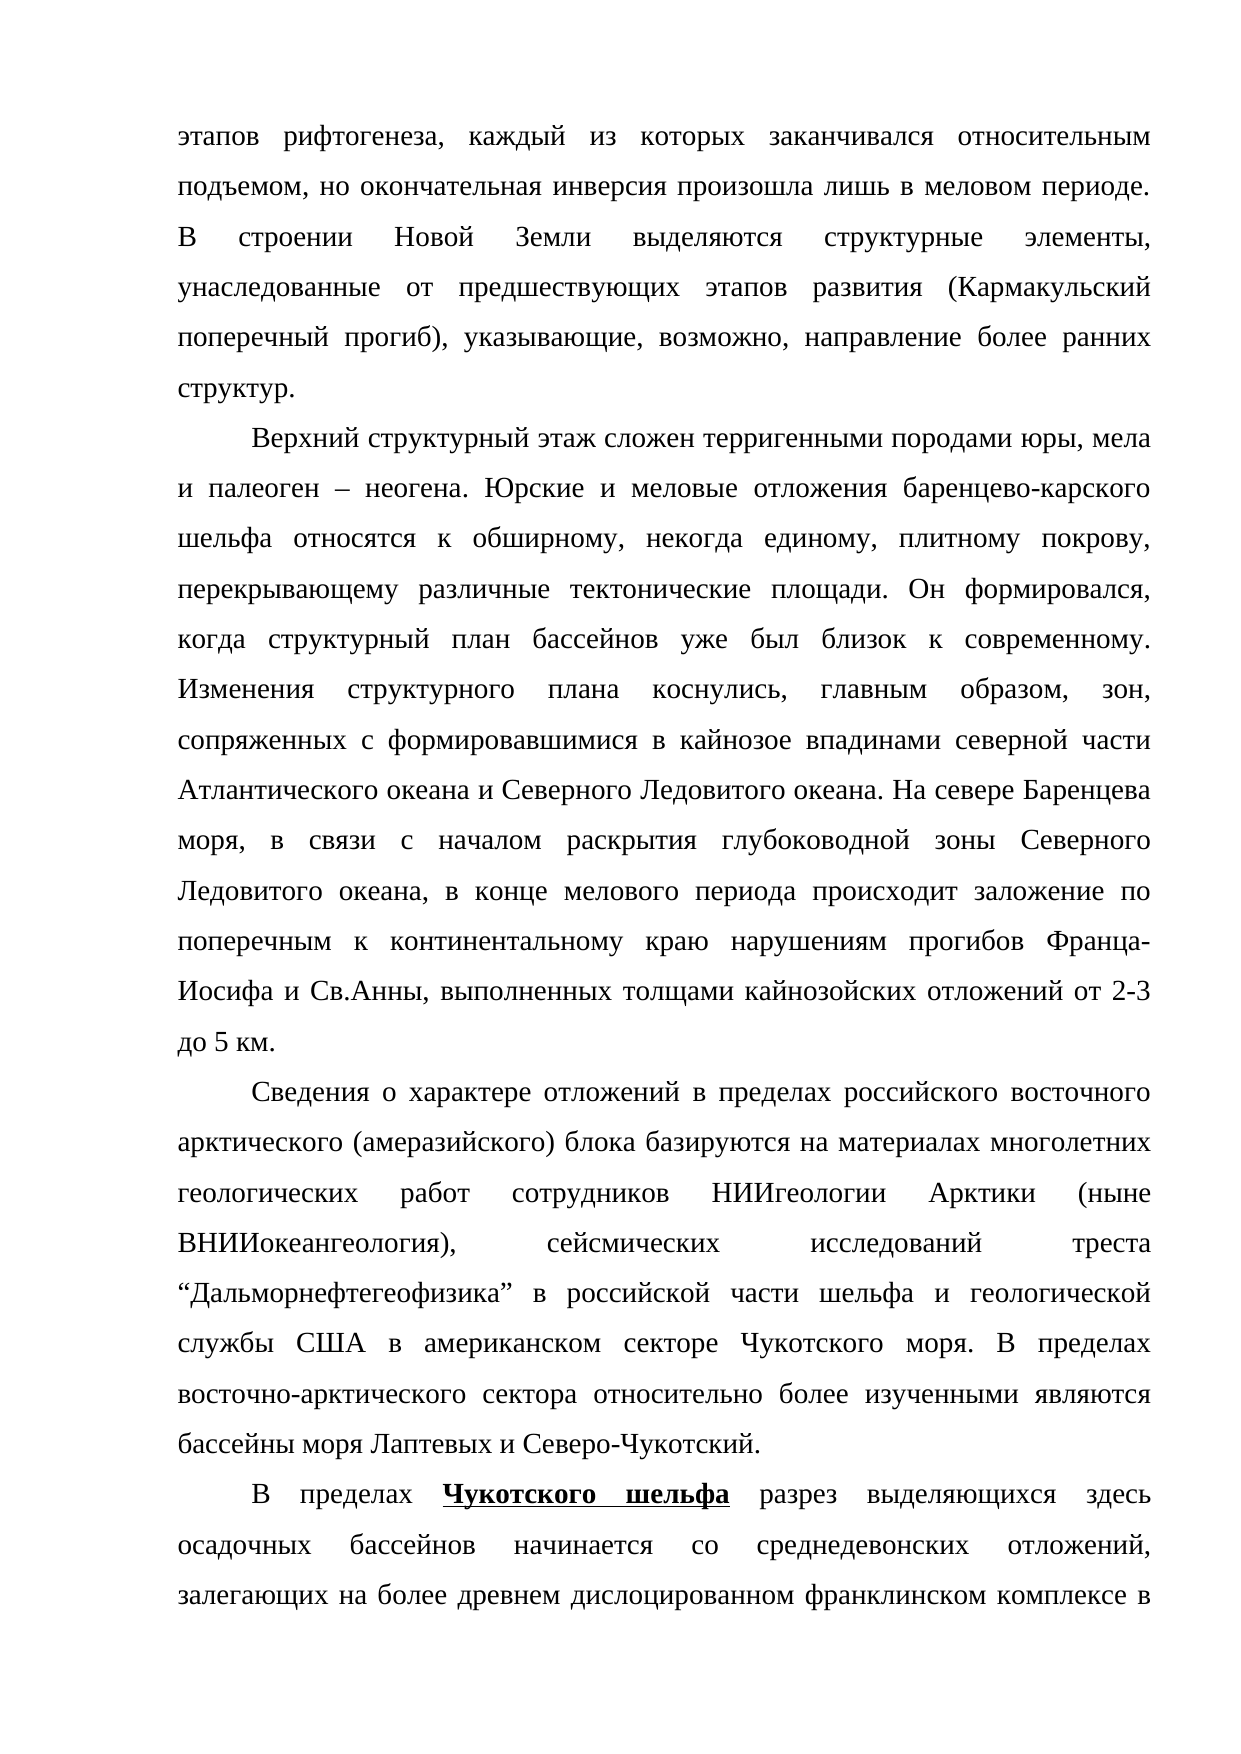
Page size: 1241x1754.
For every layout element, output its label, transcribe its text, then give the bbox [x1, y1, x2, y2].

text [177, 1477, 1152, 1611]
text Сведения о характере отложений в пределах российского восточного арктического (амеразийского) блока базируются на материалах многолетних геологических работ сотрудников НИИгеологии Арктики (ныне ВНИИокеангеология), сейсмических исследований треста “Дальморнефтегеофизика” в российской части шельфа и геологической службы США в американском секторе Чукотского моря. В пределах восточно-арктического сектора относительно более изученными являются бассейны моря Лаптевых и Северо-Чукотский. [177, 1074, 1152, 1460]
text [177, 118, 1152, 403]
text Верхний структурный этаж сложен терригенными породами юры, мела и палеоген – неогена. Юрские и меловые отложения баренцево-карского шельфа относятся к обширному, некогда единому, плитному покрову, перекрывающему различные тектонические площади. Он формировался, когда структурный план бассейнов уже был близок к современному. Изменения структурного плана коснулись, главным образом, зон, сопряженных с формировавшимися в кайнозое впадинами северной части Атлантического океана и Северного Ледовитого океана. На севере Баренцева моря, в связи с началом раскрытия глубоководной зоны Северного Ледовитого океана, в конце мелового периода происходит заложение по поперечным к континентальному краю нарушениям прогибов Франца-Иосифа и Св.Анны, выполненных толщами кайнозойских отложений от 2-3 до 5 км. [177, 420, 1152, 1057]
